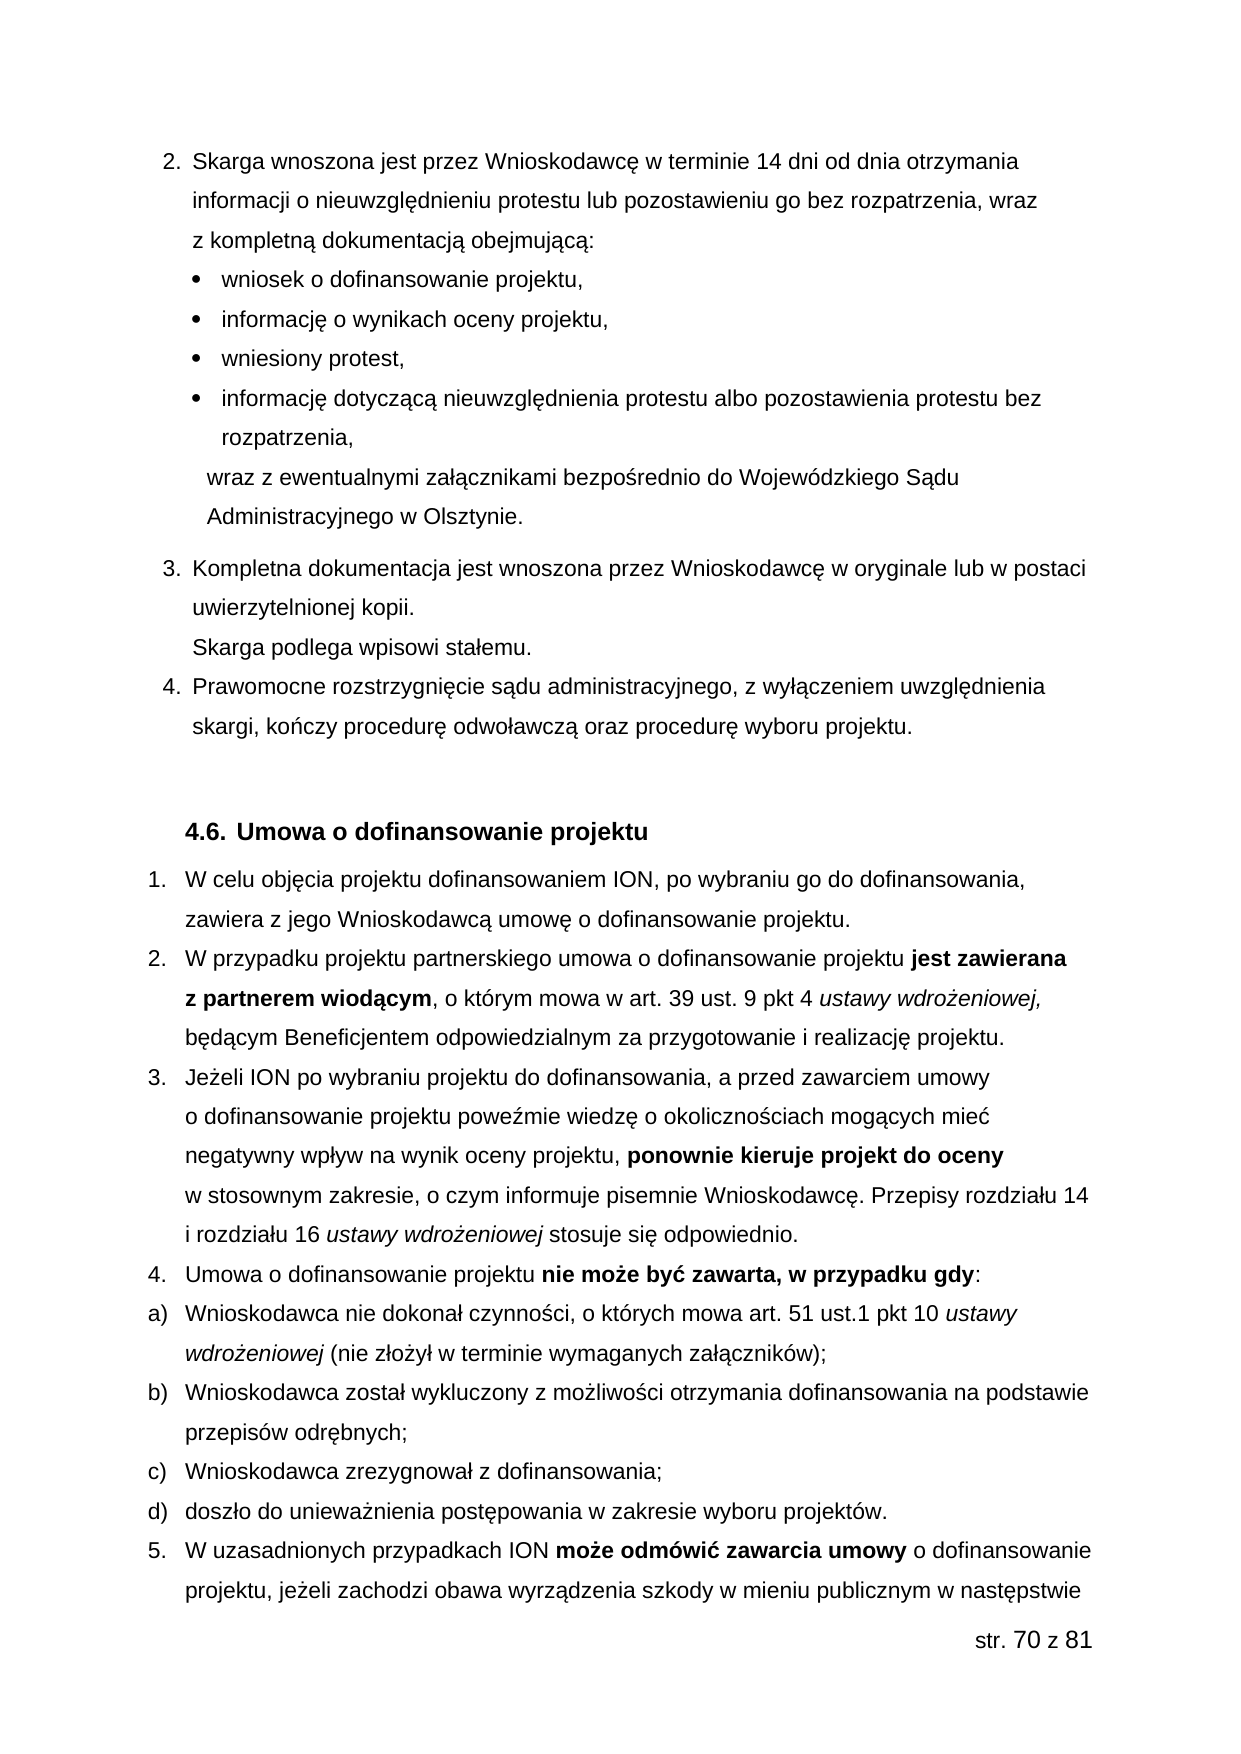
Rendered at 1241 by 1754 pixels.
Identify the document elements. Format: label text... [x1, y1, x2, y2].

list Umowa o dofinansowanie projektu nie może być zawarta, w przypadku gdy: [148, 1261, 1093, 1287]
text Skarga podlega wpisowi stałemu. [192, 634, 1093, 660]
list Skarga wnoszona jest przez Wnioskodawcę w terminie 14 dni od dnia otrzymania informacji o nieuwzględnieniu protestu lub pozostawieniu go bez rozpatrzenia, wraz z kompletną dokumentacją obejmującą: [162, 148, 1093, 253]
list W celu objęcia projektu dofinansowaniem ION, po wybraniu go do dofinansowania, zawiera z jego Wnioskodawcą umowę o dofinansowanie projektu. [148, 866, 1093, 932]
text wraz z ewentualnymi załącznikami bezpośrednio do Wojewódzkiego Sądu Administracyjnego w Olsztynie. [207, 463, 1093, 529]
list doszło do unieważnienia postępowania w zakresie wyboru projektów. [148, 1498, 1093, 1524]
list Jeżeli ION po wybraniu projektu do dofinansowania, a przed zawarciem umowy o dofinansowanie projektu poweźmie wiedzę o okolicznościach mogących mieć negatywny wpływ na wynik oceny projektu, ponownie kieruje projekt do oceny w stosownym zakresie, o czym informuje pisemnie Wnioskodawcę. Przepisy rozdziału 14 i rozdziału 16 ustawy wdrożeniowej stosuje się odpowiednio. [148, 1063, 1093, 1248]
list informację dotyczącą nieuwzględnienia protestu albo pozostawienia protestu bez rozpatrzenia, [192, 384, 1093, 450]
list Wnioskodawca zrezygnował z dofinansowania; [148, 1458, 1093, 1485]
list wniosek o dofinansowanie projektu, [192, 266, 1093, 292]
list informację o wynikach oceny projektu, [192, 306, 1093, 332]
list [148, 1537, 1093, 1603]
list W przypadku projektu partnerskiego umowa o dofinansowanie projektu jest zawierana z partnerem wiodącym, o którym mowa w art. 39 ust. 9 pkt 4 ustawy wdrożeniowej, będącym Beneficjentem odpowiedzialnym za przygotowanie i realizację projektu. [148, 945, 1093, 1050]
list Wnioskodawca został wykluczony z możliwości otrzymania dofinansowania na podstawie przepisów odrębnych; [148, 1379, 1093, 1445]
list Prawomocne rozstrzygnięcie sądu administracyjnego, z wyłączeniem uwzględnienia skargi, kończy procedurę odwoławczą oraz procedurę wyboru projektu. [162, 673, 1093, 739]
text Umowa o dofinansowanie projektu [185, 817, 1093, 846]
list wniesiony protest, [192, 345, 1093, 371]
list Kompletna dokumentacja jest wnoszona przez Wnioskodawcę w oryginale lub w postaci uwierzytelnionej kopii. [162, 555, 1093, 621]
list Wnioskodawca nie dokonał czynności, o których mowa art. 51 ust.1 pkt 10 ustawy wdrożeniowej (nie złożył w terminie wymaganych załączników); [148, 1300, 1093, 1366]
